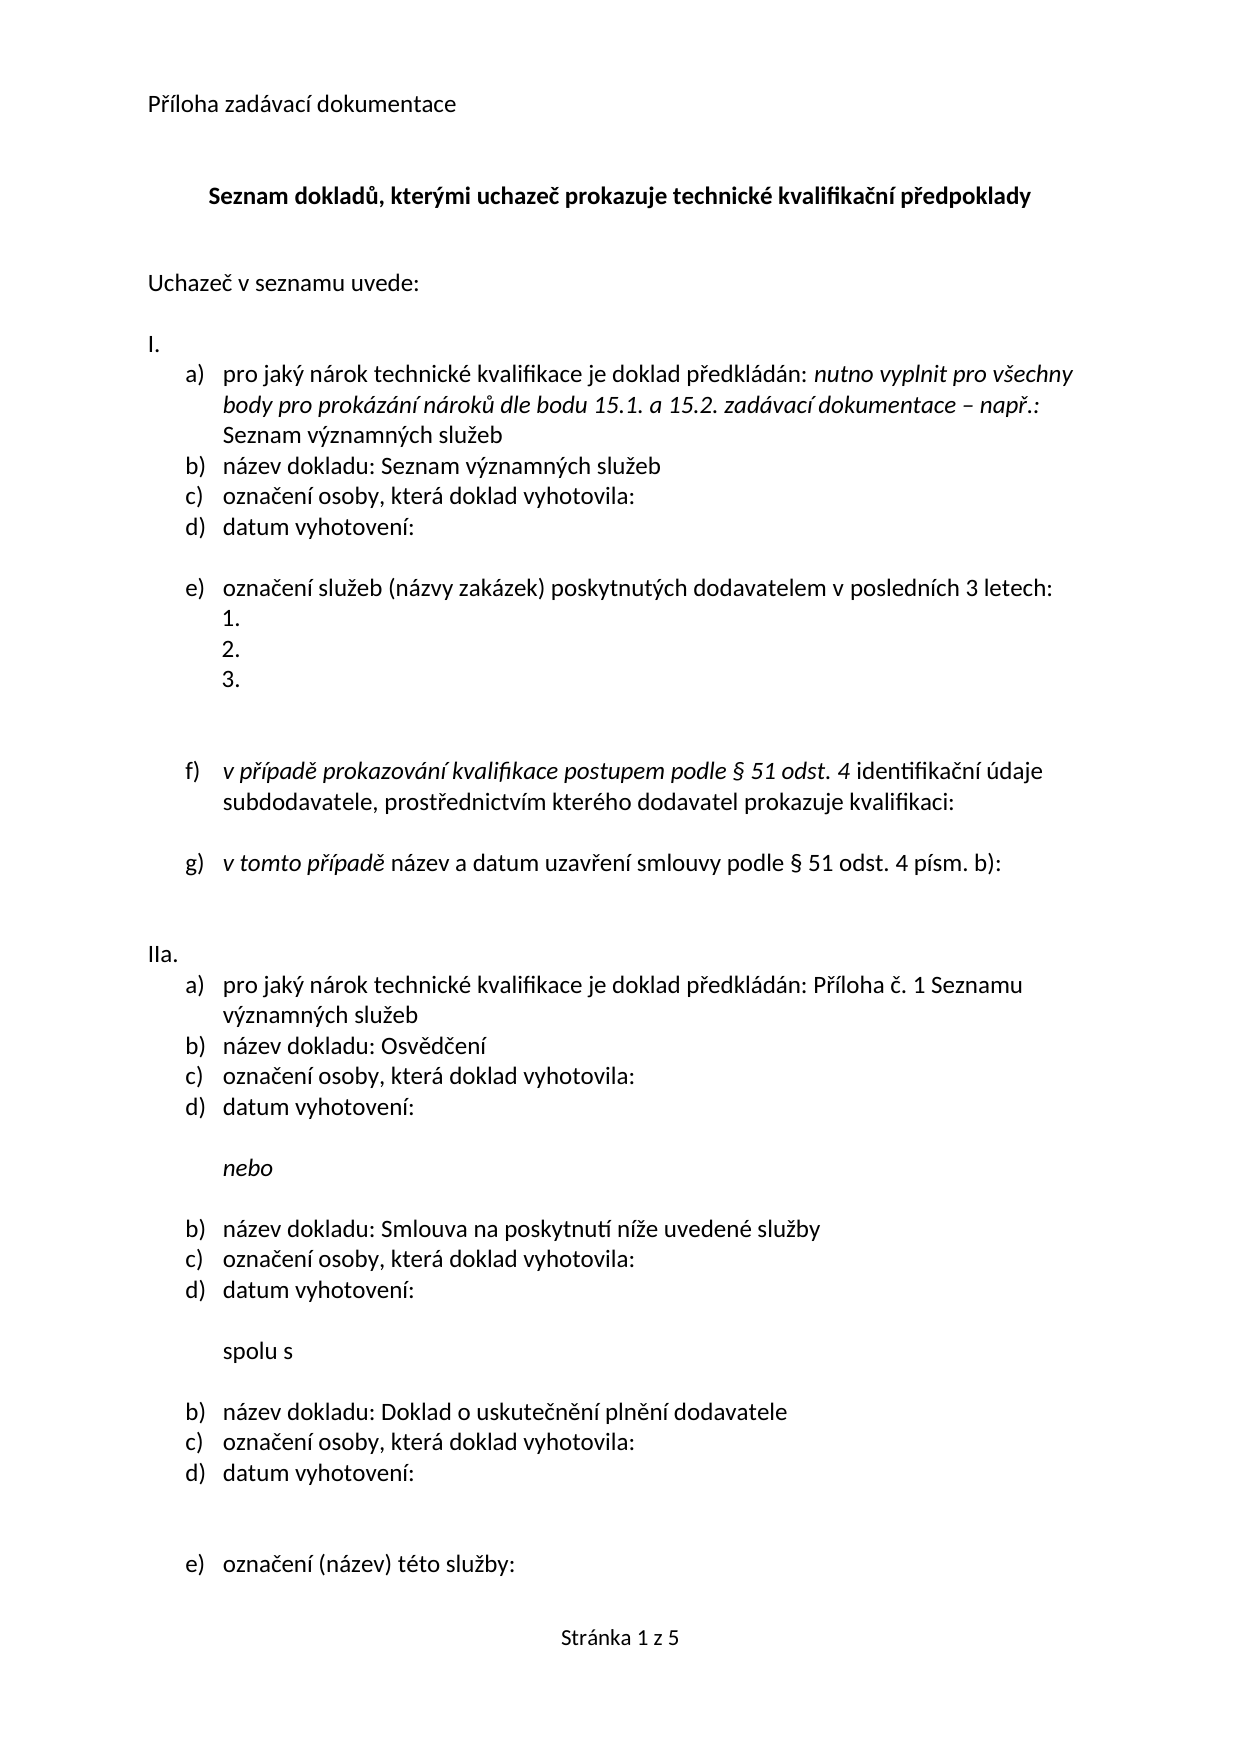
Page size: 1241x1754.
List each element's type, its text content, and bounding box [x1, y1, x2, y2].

list datum vyhotovení: [185, 511, 1093, 541]
text I. [148, 328, 1093, 358]
list v tomto případě název a datum uzavření smlouvy podle § 51 odst. 4 písm. b): [185, 847, 1093, 877]
list název dokladu: Doklad o uskutečnění plnění dodavatele [185, 1396, 1093, 1427]
list název dokladu: Smlouva na poskytnutí níže uvedené služby [185, 1213, 1093, 1243]
text nebo [223, 1152, 1093, 1182]
list datum vyhotovení: [185, 1274, 1093, 1304]
text IIa. [148, 938, 1093, 969]
text Příloha zadávací dokumentace [148, 89, 1093, 119]
list označení osoby, která doklad vyhotovila: [185, 1243, 1093, 1274]
list pro jaký nárok technické kvalifikace je doklad předkládán: nutno vyplnit pro všechny body pro prokázání nároků dle bodu 15.1. a 15.2. zadávací dokumentace – např.: Seznam významných služeb [185, 358, 1093, 450]
list označení osoby, která doklad vyhotovila: [185, 1427, 1093, 1457]
list pro jaký nárok technické kvalifikace je doklad předkládán: Příloha č. 1 Seznamu významných služeb [185, 969, 1093, 1030]
list označení osoby, která doklad vyhotovila: [185, 480, 1093, 511]
text spolu s [223, 1335, 1093, 1366]
list 3. [221, 663, 1093, 694]
list označení služeb (názvy zakázek) poskytnutých dodavatelem v posledních 3 letech: [185, 572, 1093, 602]
list označení (název) této služby: [185, 1549, 1093, 1579]
text Uchazeč v seznamu uvede: [148, 267, 1093, 297]
list datum vyhotovení: [185, 1457, 1093, 1488]
list datum vyhotovení: [185, 1091, 1093, 1121]
list 1. [221, 602, 1093, 633]
text Seznam dokladů, kterými uchazeč prokazuje technické kvalifikační předpoklady [148, 180, 1093, 211]
list název dokladu: Osvědčení [185, 1030, 1093, 1060]
list název dokladu: Seznam významných služeb [185, 450, 1093, 480]
list označení osoby, která doklad vyhotovila: [185, 1060, 1093, 1091]
list v případě prokazování kvalifikace postupem podle § 51 odst. 4 identifikační údaje subdodavatele, prostřednictvím kterého dodavatel prokazuje kvalifikaci: [185, 755, 1093, 816]
list 2. [221, 633, 1093, 663]
